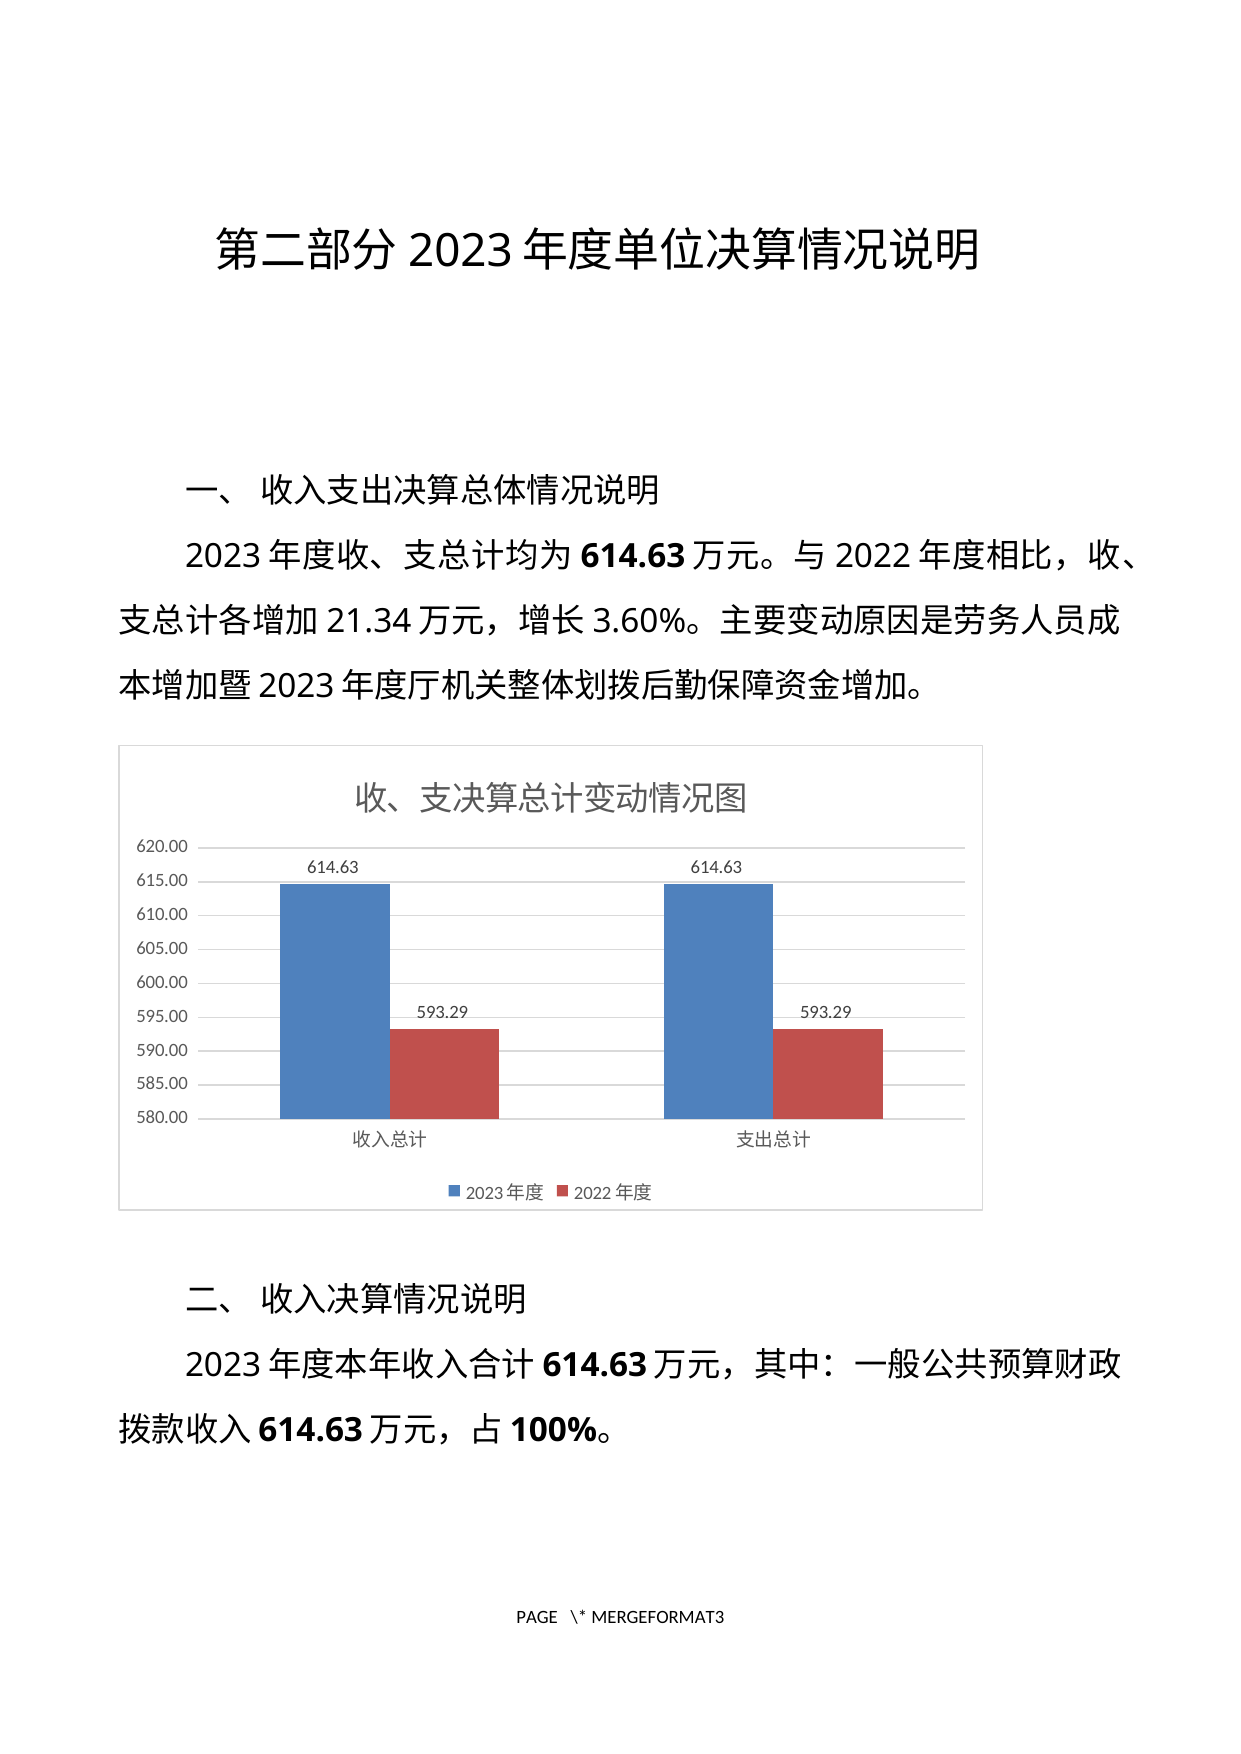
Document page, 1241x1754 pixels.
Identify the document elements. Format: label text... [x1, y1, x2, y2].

text 2023年度本年收入合计614.63万元，其中：一般公共预算财政拨款收入614.63万元，占100%。 [118, 1330, 1122, 1460]
text 2023年度收、支总计均为614.63万元。与2022年度相比，收、支总计各增加21.34万元，增长3.60%。主要变动原因是劳务人员成本增加暨2023年度厅机关整体划拨后勤保障资金增加。 [118, 521, 1122, 716]
subtitle 第二部分 2023年度单位决算情况说明 [118, 197, 1076, 295]
list 收入决算情况说明 [185, 1265, 1122, 1330]
list 收入支出决算总体情况说明 [185, 456, 1122, 521]
